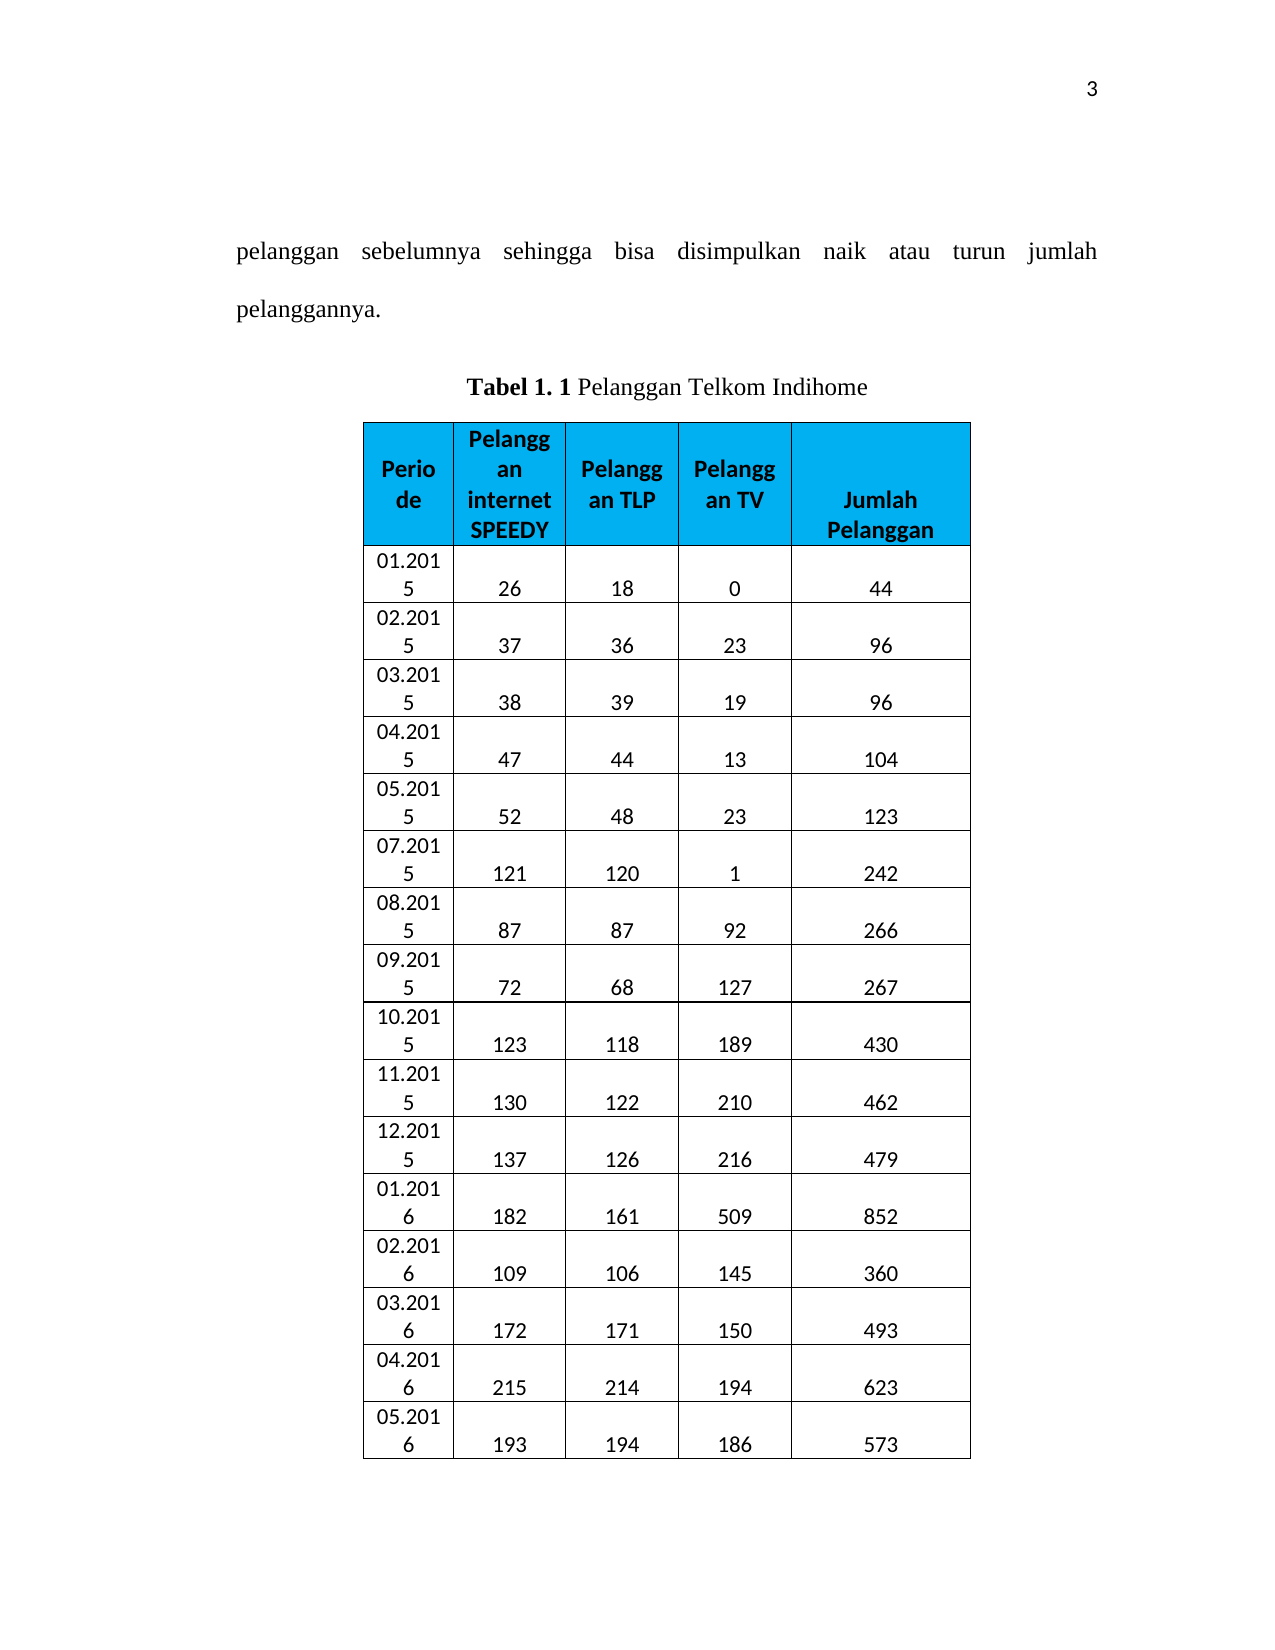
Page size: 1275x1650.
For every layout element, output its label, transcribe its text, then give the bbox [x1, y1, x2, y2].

table_cell 37 [454, 603, 565, 659]
table_cell 127 [679, 945, 791, 1001]
table_cell 23 [679, 774, 791, 830]
table_cell 172 [454, 1288, 565, 1344]
table_cell 0 [679, 546, 791, 602]
table_cell 194 [679, 1345, 791, 1401]
table_cell 96 [792, 603, 970, 659]
table_cell 122 [566, 1060, 678, 1116]
table_header Pelanggan TLP [566, 423, 678, 545]
table_cell 08.2015 [364, 888, 453, 944]
table_cell 05.2015 [364, 774, 453, 830]
table_cell 07.2015 [364, 831, 453, 887]
table_header Periode [364, 423, 453, 545]
table_cell 87 [454, 888, 565, 944]
table_cell 36 [566, 603, 678, 659]
table_cell 44 [792, 546, 970, 602]
table_cell 186 [679, 1402, 791, 1458]
table_cell 02.2015 [364, 603, 453, 659]
table_cell 137 [454, 1117, 565, 1173]
table_cell 623 [792, 1345, 970, 1401]
table_cell 104 [792, 717, 970, 773]
table_cell 44 [566, 717, 678, 773]
table_cell 120 [566, 831, 678, 887]
table_cell 38 [454, 660, 565, 716]
text Tabel 1. 1 Pelanggan Telkom Indihome [236, 372, 1098, 401]
table_cell 194 [566, 1402, 678, 1458]
table_cell 171 [566, 1288, 678, 1344]
table_cell 130 [454, 1060, 565, 1116]
table_cell 193 [454, 1402, 565, 1458]
table_cell 1 [679, 831, 791, 887]
table_cell 266 [792, 888, 970, 944]
table_cell 118 [566, 1003, 678, 1058]
table_header Pelanggan internet SPEEDY [454, 423, 565, 545]
table_cell 509 [679, 1174, 791, 1230]
table_cell 123 [454, 1003, 565, 1058]
table_cell 23 [679, 603, 791, 659]
table_cell 573 [792, 1402, 970, 1458]
table_cell 214 [566, 1345, 678, 1401]
table_cell 360 [792, 1231, 970, 1287]
table_cell 01.2016 [364, 1174, 453, 1230]
table_cell 03.2015 [364, 660, 453, 716]
table_cell 04.2015 [364, 717, 453, 773]
table_cell 189 [679, 1003, 791, 1058]
table_cell 109 [454, 1231, 565, 1287]
table_cell 09.2015 [364, 945, 453, 1001]
table_cell 01.2015 [364, 546, 453, 602]
table_cell 10.2015 [364, 1003, 453, 1058]
table_cell 19 [679, 660, 791, 716]
table_cell 145 [679, 1231, 791, 1287]
table_cell 52 [454, 774, 565, 830]
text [236, 236, 1098, 322]
table_cell 242 [792, 831, 970, 887]
table_cell 18 [566, 546, 678, 602]
table_cell 12.2015 [364, 1117, 453, 1173]
table_header Pelanggan TV [679, 423, 791, 545]
table_cell 216 [679, 1117, 791, 1173]
table_cell 87 [566, 888, 678, 944]
table_cell 11.2015 [364, 1060, 453, 1116]
table_cell 161 [566, 1174, 678, 1230]
table_cell 106 [566, 1231, 678, 1287]
table_cell 96 [792, 660, 970, 716]
table_cell 462 [792, 1060, 970, 1116]
table_cell 123 [792, 774, 970, 830]
table_cell 13 [679, 717, 791, 773]
table_cell 92 [679, 888, 791, 944]
table_cell 479 [792, 1117, 970, 1173]
table_cell 03.2016 [364, 1288, 453, 1344]
table_cell 182 [454, 1174, 565, 1230]
table_cell 68 [566, 945, 678, 1001]
table_cell 493 [792, 1288, 970, 1344]
table_cell 47 [454, 717, 565, 773]
table_cell 267 [792, 945, 970, 1001]
table_cell 852 [792, 1174, 970, 1230]
table_cell 121 [454, 831, 565, 887]
table_cell 26 [454, 546, 565, 602]
table_header Jumlah Pelanggan [792, 423, 970, 545]
table_cell 210 [679, 1060, 791, 1116]
table_cell 48 [566, 774, 678, 830]
table_cell 430 [792, 1003, 970, 1058]
table_cell 126 [566, 1117, 678, 1173]
table_cell 02.2016 [364, 1231, 453, 1287]
table_cell 150 [679, 1288, 791, 1344]
table_cell 05.2016 [364, 1402, 453, 1458]
table_cell 72 [454, 945, 565, 1001]
table_cell 215 [454, 1345, 565, 1401]
table_cell 39 [566, 660, 678, 716]
table_cell 04.2016 [364, 1345, 453, 1401]
